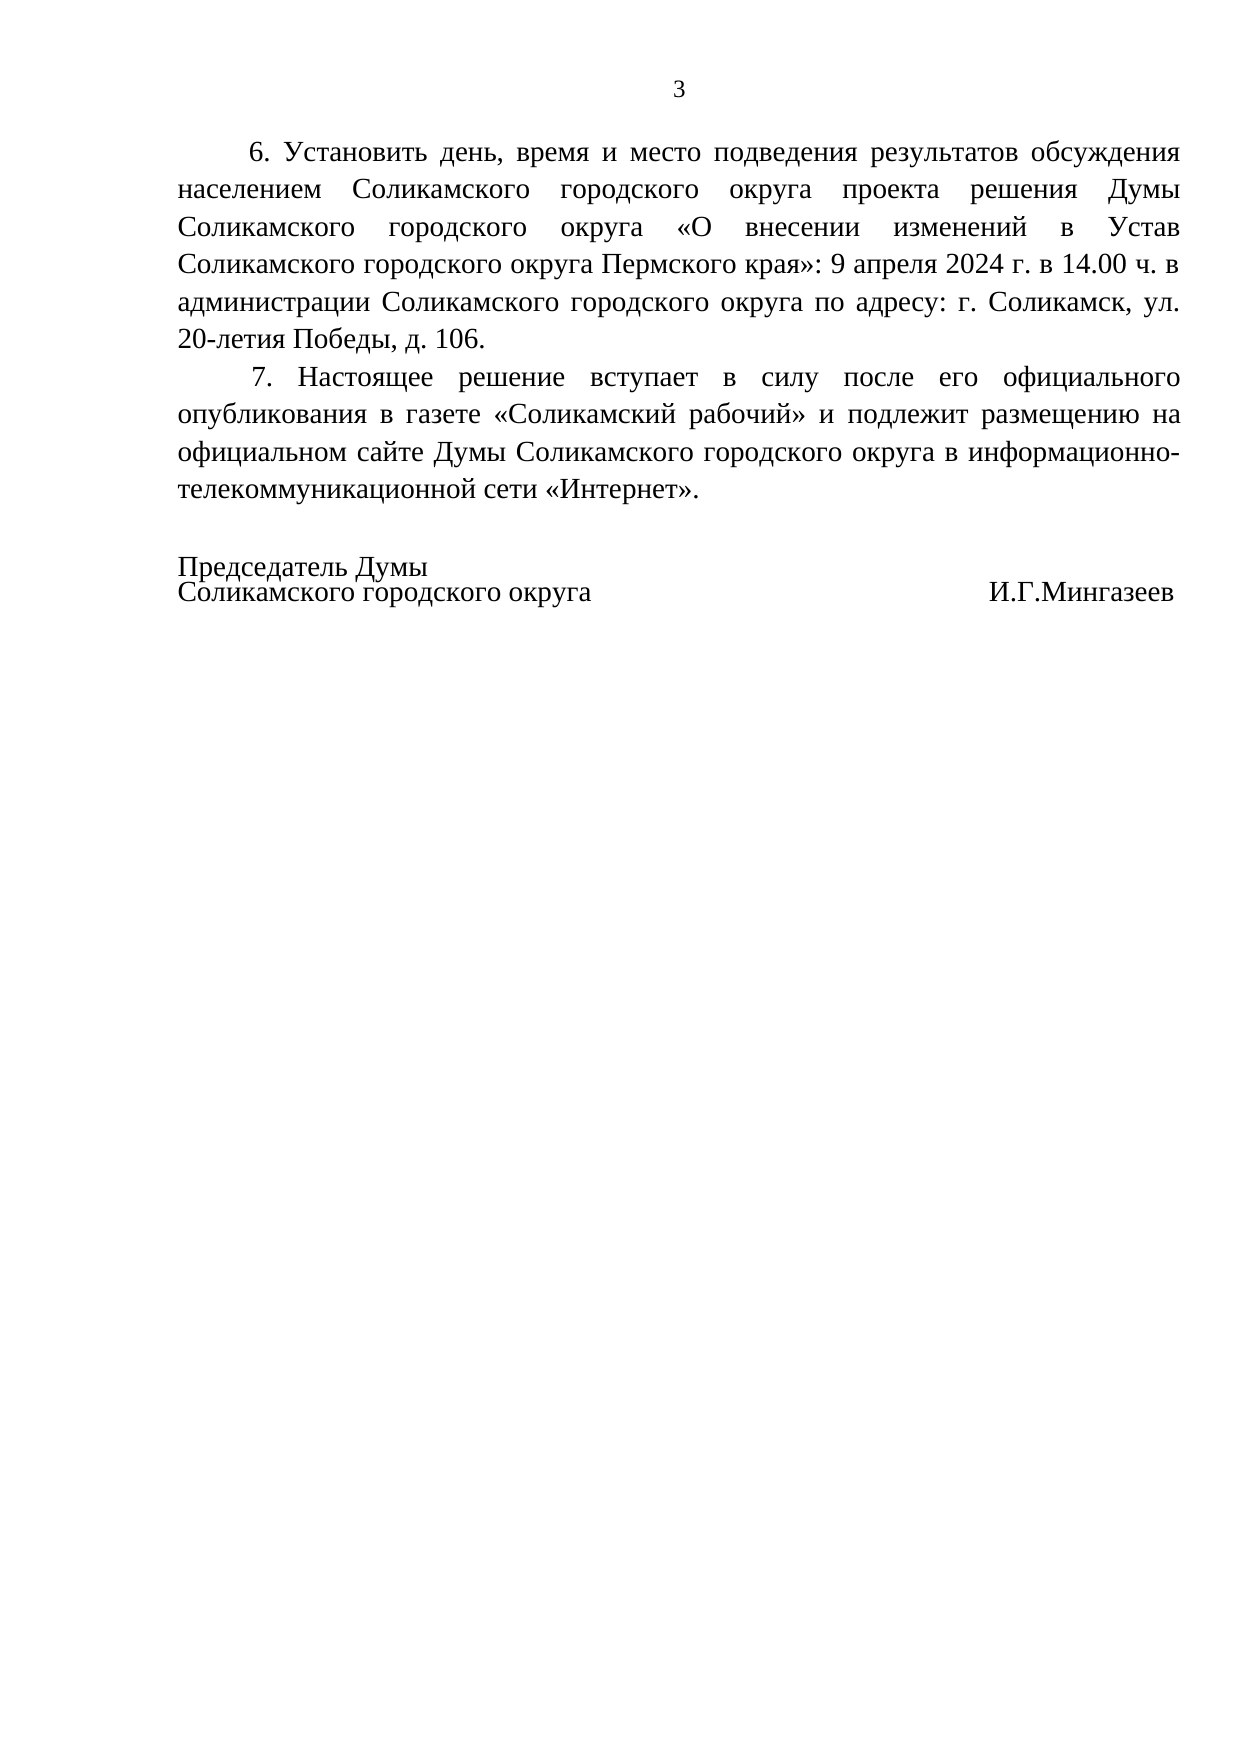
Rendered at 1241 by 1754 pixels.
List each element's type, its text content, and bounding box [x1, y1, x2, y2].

text 7. Настоящее решение вступает в силу после его официального опубликования в газете «Соликамский рабочий» и подлежит размещению на официальном сайте Думы Соликамского городского округа в информационно-телекоммуникационной сети «Интернет». [177, 356, 1181, 506]
text Председатель Думы [177, 556, 1181, 581]
text 6. Установить день, время и место подведения результатов обсуждения населением Соликамского городского округа проекта решения Думы Соликамского городского округа «О внесении изменений в Устав Соликамского городского округа Пермского края»: 9 апреля . в 14.00 ч. в администрации Соликамского городского округа по адресу: г. Соликамск, ул. 20-летия Победы, д. 106. [177, 131, 1181, 356]
text Соликамского городского округа И.Г.Мингазеев [177, 581, 1181, 606]
